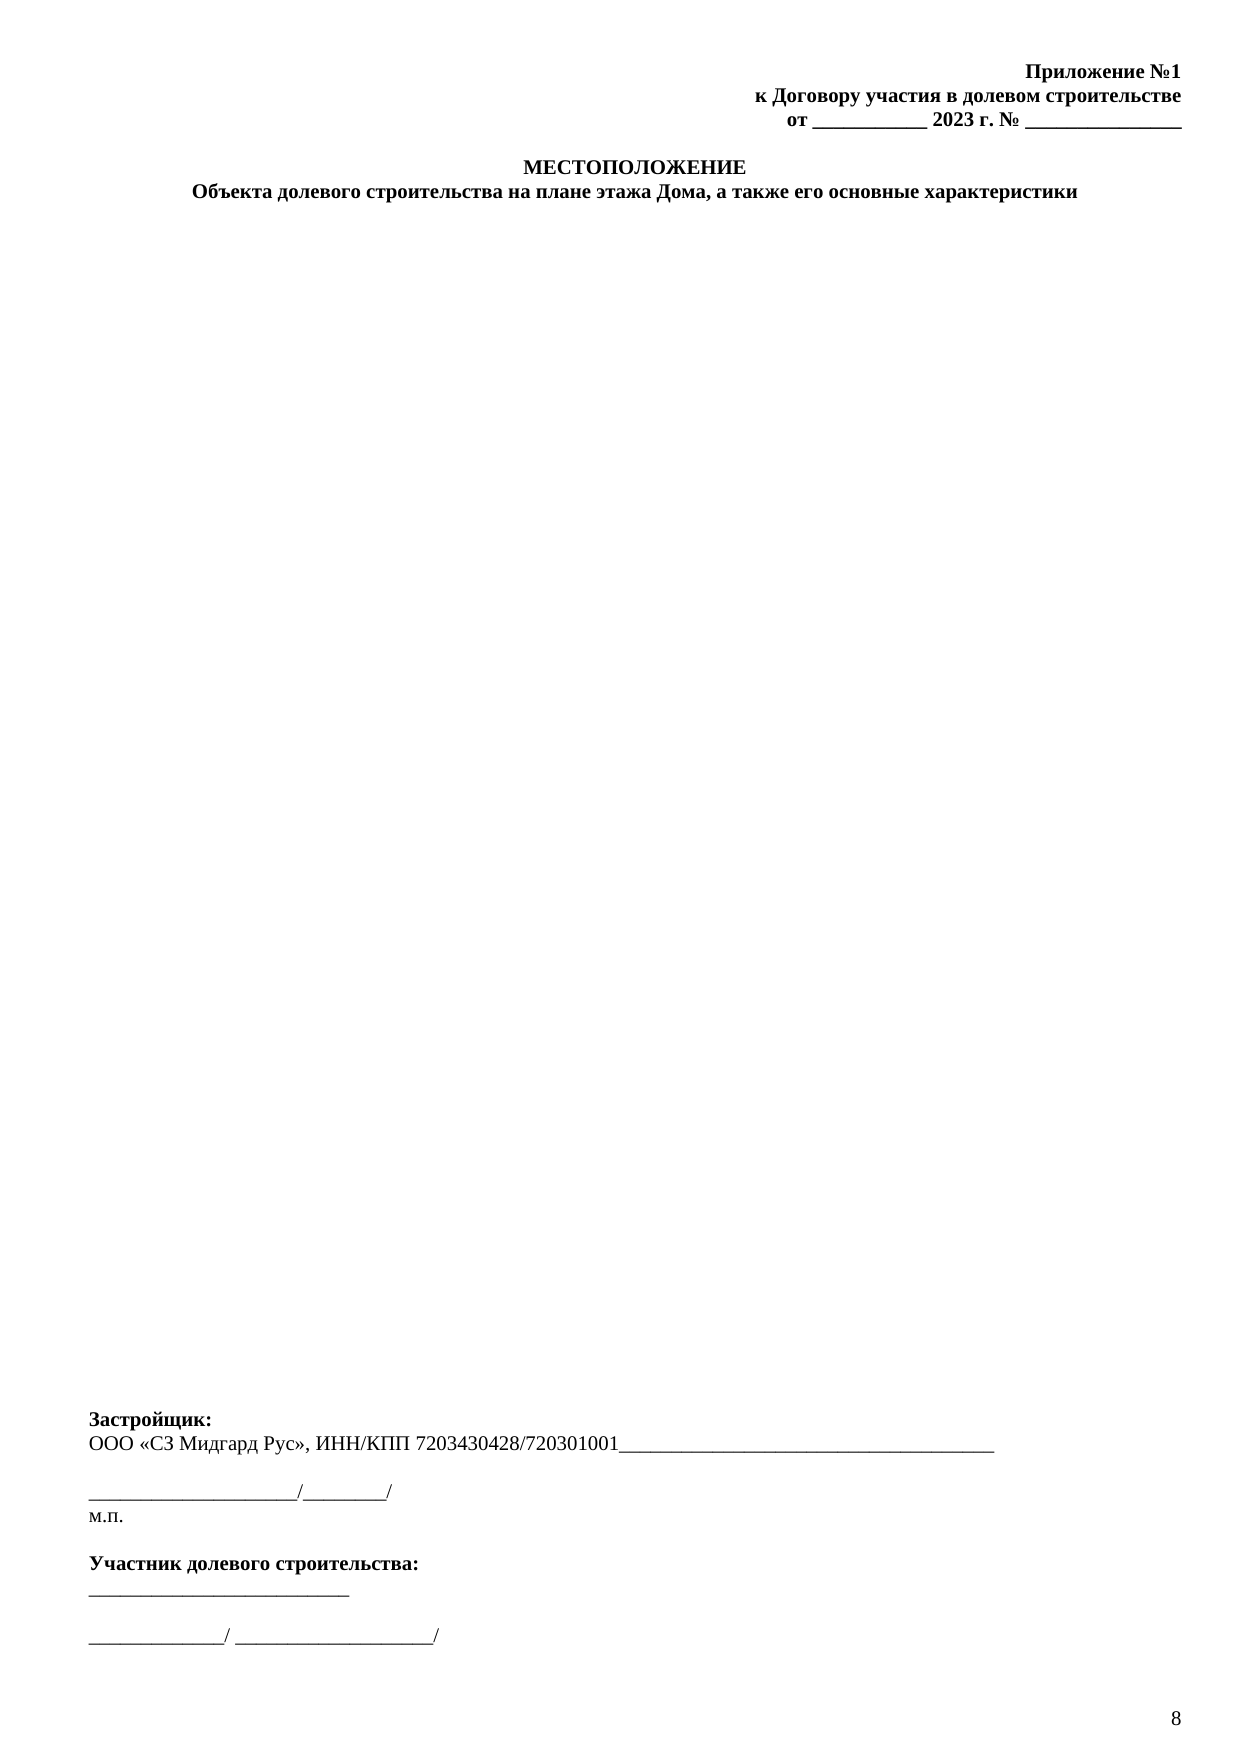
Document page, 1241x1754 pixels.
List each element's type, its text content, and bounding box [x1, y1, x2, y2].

text ____________________/________/ [89, 1479, 1181, 1503]
text _________________________ [89, 1575, 1181, 1599]
text Приложение №1 [89, 59, 1181, 83]
text от ___________ 2023 г. № _______________ [89, 107, 1181, 131]
text ООО «СЗ Мидгард Рус», ИНН/КПП 7203430428/720301001____________________________________ [89, 1431, 1181, 1455]
text МЕСТОПОЛОЖЕНИЕ [89, 155, 1181, 179]
list Застройщик: [89, 1407, 1181, 1431]
text к Договору участия в долевом строительстве [89, 83, 1181, 107]
text Объекта долевого строительства на плане этажа Дома, а также его основные характеристики [89, 179, 1181, 203]
text м.п. [89, 1503, 1181, 1527]
text _____________/ ___________________/ [89, 1623, 1181, 1647]
list Участник долевого строительства: [89, 1551, 1181, 1575]
